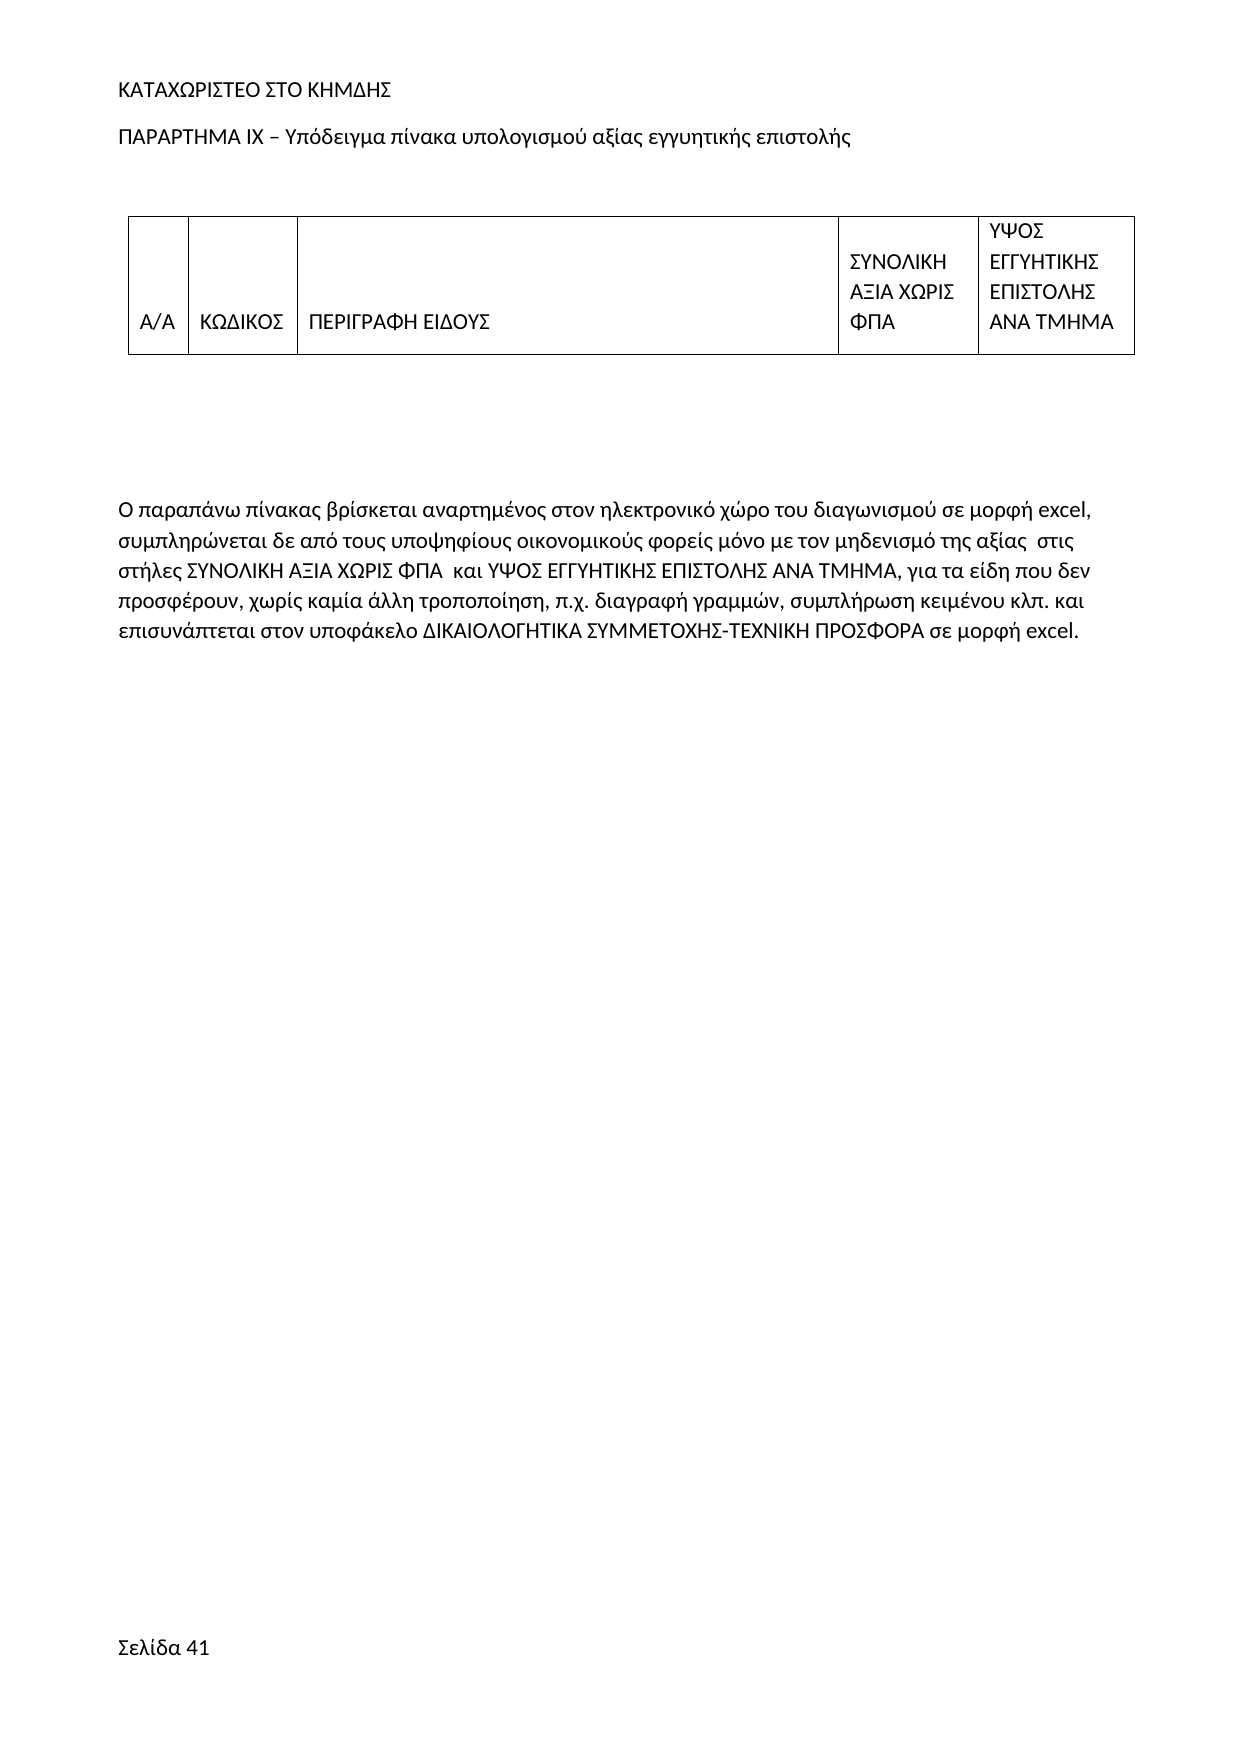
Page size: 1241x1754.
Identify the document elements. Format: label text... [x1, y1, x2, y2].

table_header ΠΕΡΙΓΡΑΦΗ ΕΙΔΟΥΣ [298, 217, 838, 354]
table_header ΥΨΟΣ ΕΓΓΥΗΤΙΚΗΣ ΕΠΙΣΤΟΛΗΣ ΑΝΑ ΤΜΗΜΑ [979, 217, 1134, 354]
text Ο παραπάνω πίνακας βρίσκεται αναρτημένος στον ηλεκτρονικό χώρο του διαγωνισμού σε μορφή excel, συμπληρώνεται δε από τους υποψηφίους οικονομικούς φορείς μόνο με τον μηδενισμό της αξίας στις στήλες ΣΥΝΟΛΙΚΗ ΑΞΙΑ ΧΩΡΙΣ ΦΠΑ και ΥΨΟΣ ΕΓΓΥΗΤΙΚΗΣ ΕΠΙΣΤΟΛΗΣ ΑΝΑ ΤΜΗΜΑ, για τα είδη που δεν προσφέρουν, χωρίς καμία άλλη τροποποίηση, π.χ. διαγραφή γραμμών, συμπλήρωση κειμένου κλπ. και επισυνάπτεται στον υποφάκελο ΔΙΚΑΙΟΛΟΓΗΤΙΚΑ ΣΥΜΜΕΤΟΧΗΣ-ΤΕΧΝΙΚΗ ΠΡΟΣΦΟΡΑ σε μορφή excel. [118, 496, 1122, 644]
table_header ΣΥΝΟΛΙΚΗ ΑΞΙΑ ΧΩΡΙΣ ΦΠΑ [839, 217, 978, 354]
table_header ΚΩΔΙΚΟΣ [189, 217, 297, 354]
table_header Α/Α [129, 217, 188, 354]
text ΠΑΡΑΡΤΗΜΑ IX – Υπόδειγμα πίνακα υπολογισμού αξίας εγγυητικής επιστολής [118, 122, 1122, 150]
